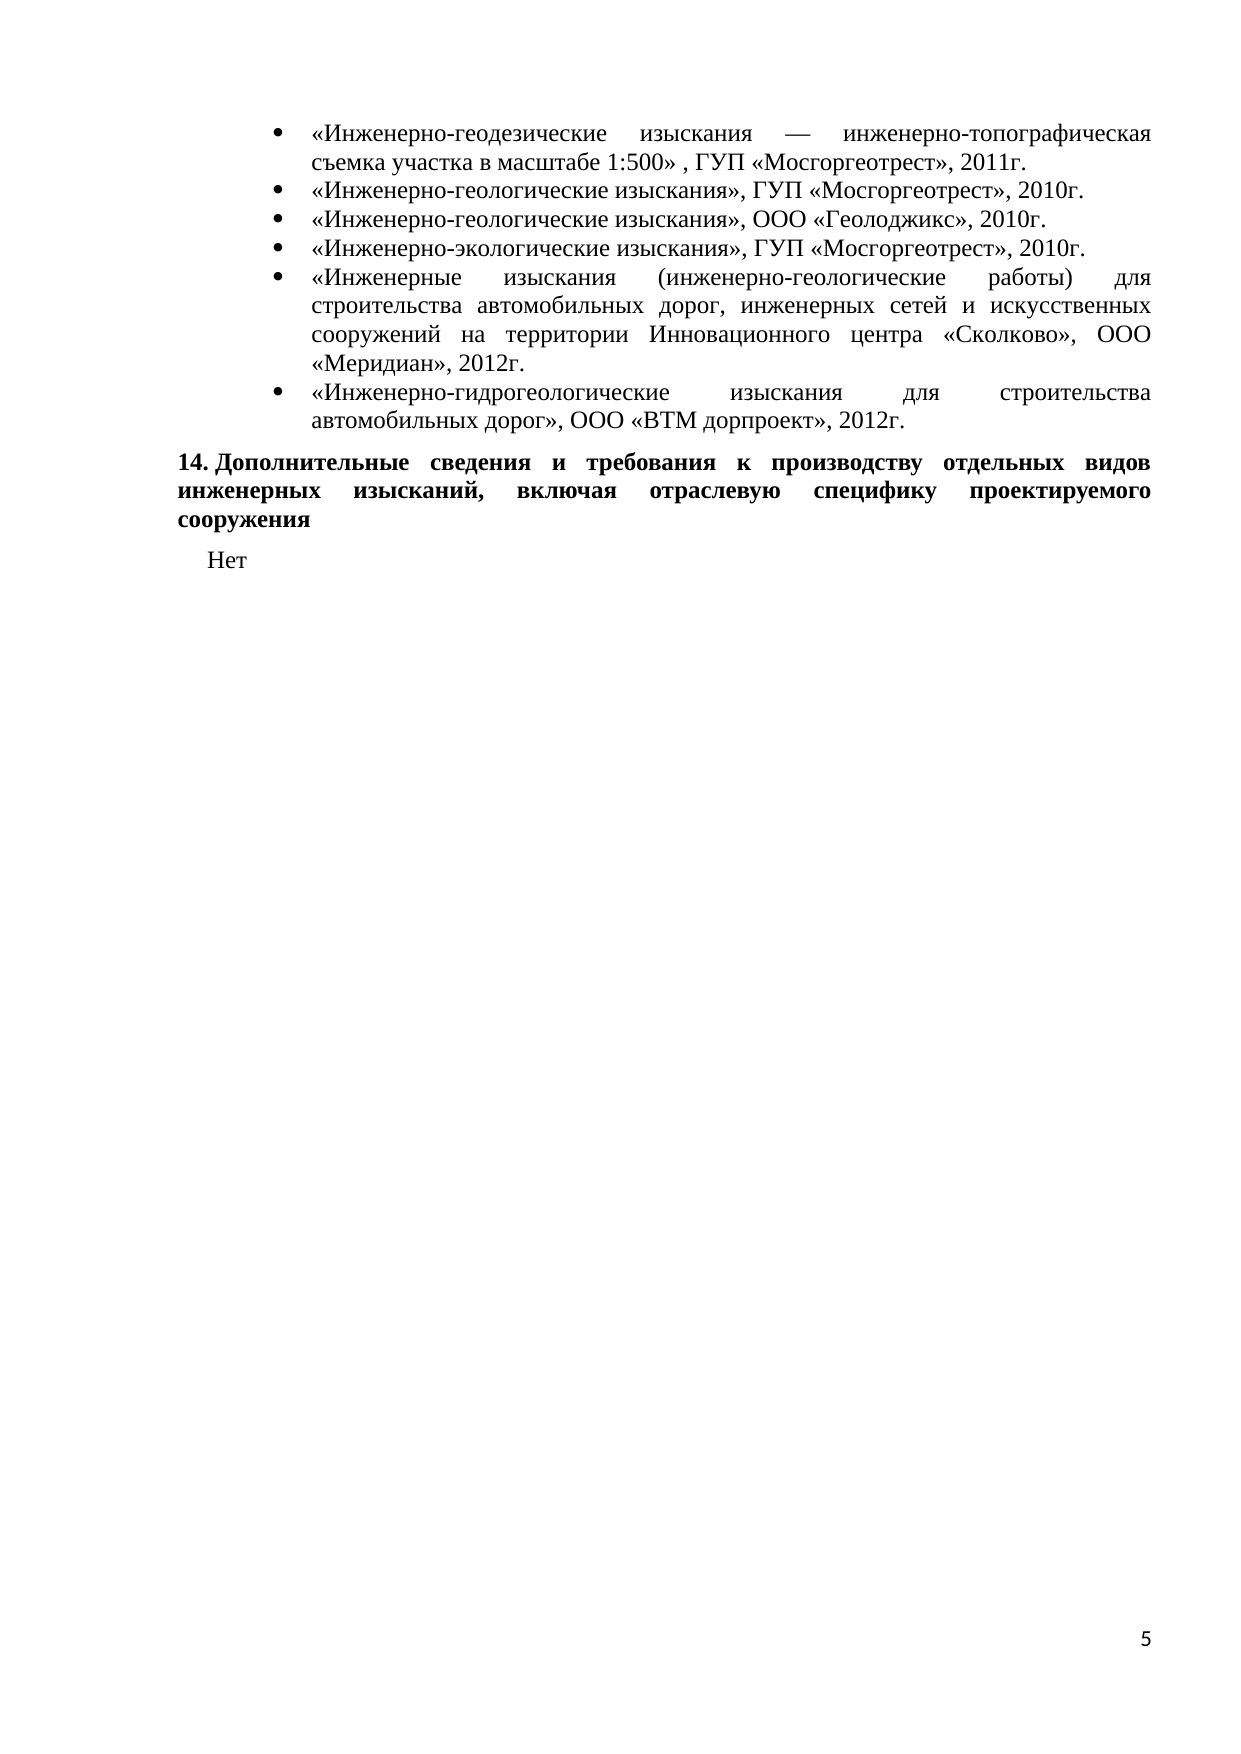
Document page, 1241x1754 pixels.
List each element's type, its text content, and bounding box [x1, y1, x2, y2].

list «Инженерные изыскания (инженерно-геологические работы) для строительства автомобильных дорог, инженерных сетей и искусственных сооружений на территории Инновационного центра «Сколково», ООО «Меридиан», 2012г. [274, 262, 1152, 377]
list «Инженерно-геологические изыскания», ООО «Геолоджикс», 2010г. [274, 204, 1152, 233]
list «Инженерно-экологические изыскания», ГУП «Мосгоргеотрест», 2010г. [274, 233, 1152, 262]
text 14. Дополнительные сведения и требования к производству отдельных видов инженерных изысканий, включая отраслевую специфику проектируемого сооружения [177, 447, 1152, 533]
list «Инженерно-геодезические изыскания — инженерно-топографическая съемка участка в масштабе 1:500» , ГУП «Мосгоргеотрест», 2011г. [274, 118, 1152, 176]
list «Инженерно-геологические изыскания», ГУП «Мосгоргеотрест», 2010г. [274, 176, 1152, 204]
list «Инженерно-гидрогеологические изыскания для строительства автомобильных дорог», ООО «ВТМ дорпроект», 2012г. [274, 377, 1152, 434]
text Нет [207, 546, 1152, 574]
